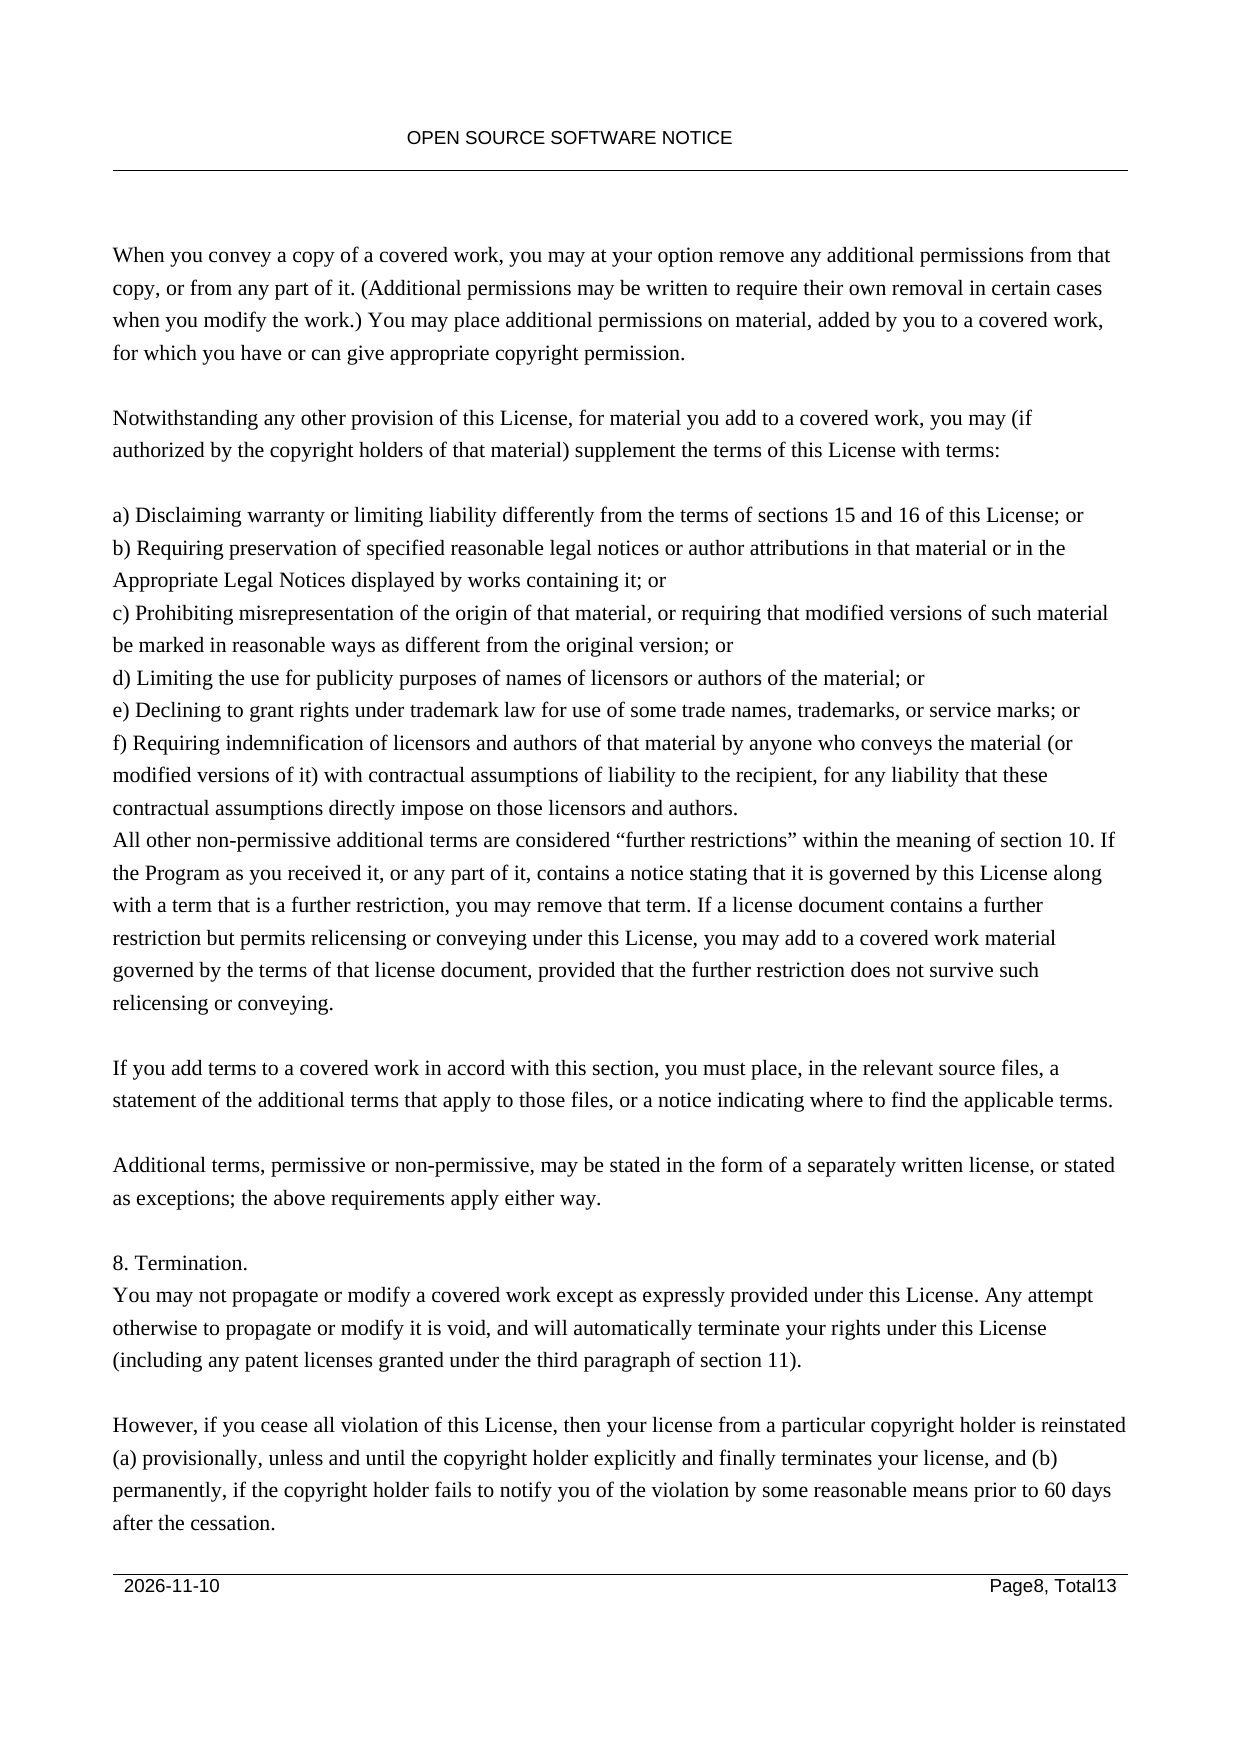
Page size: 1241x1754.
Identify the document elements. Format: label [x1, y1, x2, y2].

text [112, 206, 1128, 1539]
